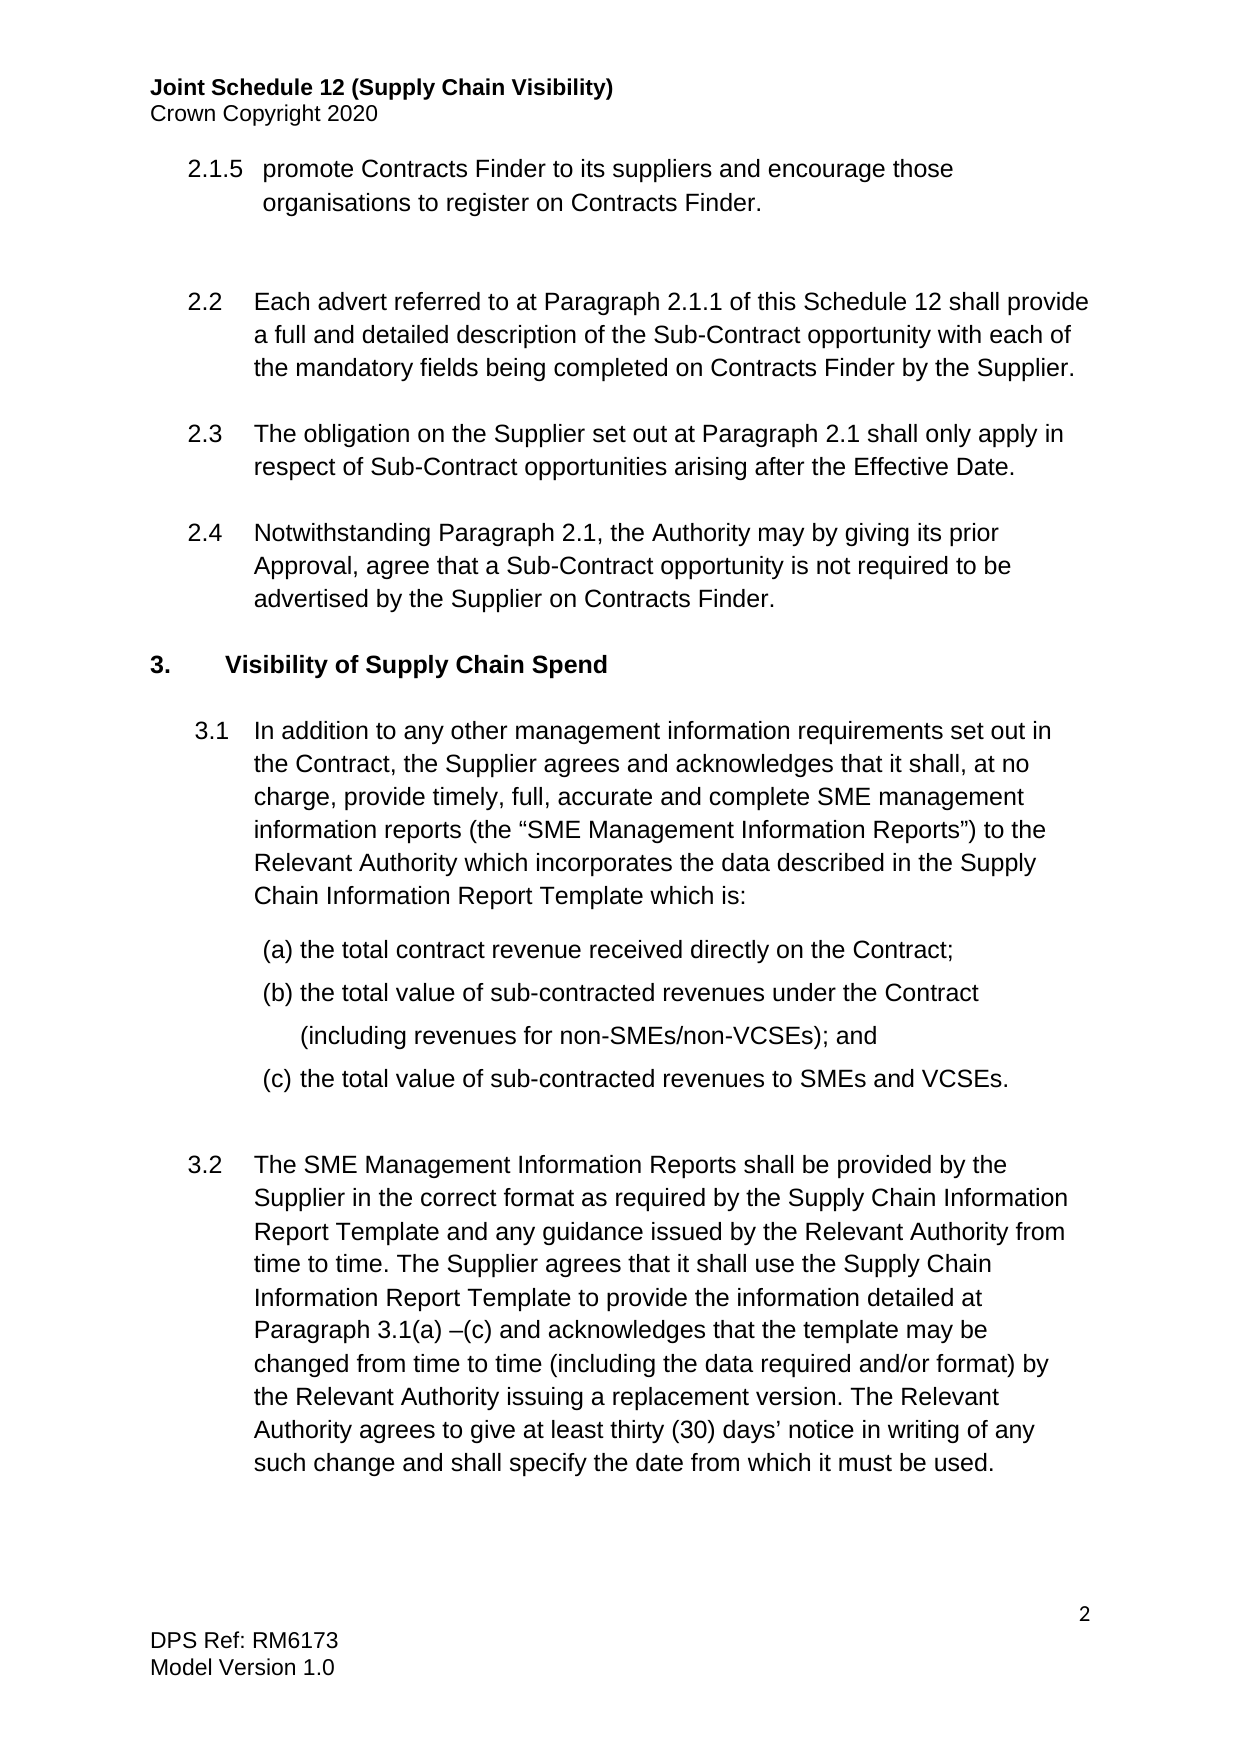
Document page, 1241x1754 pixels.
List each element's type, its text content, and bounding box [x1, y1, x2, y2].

list the total contract revenue received directly on the Contract; [262, 935, 1090, 963]
list promote Contracts Finder to its suppliers and encourage those organisations to register on Contracts Finder. [187, 154, 1090, 216]
list Each advert referred to at Paragraph 2.1.1 of this Schedule 12 shall provide a full and detailed description of the Sub-Contract opportunity with each of the mandatory fields being completed on Contracts Finder by the Supplier. [187, 287, 1090, 381]
list Notwithstanding Paragraph 2.1, the Authority may by giving its prior Approval, agree that a Sub-Contract opportunity is not required to be advertised by the Supplier on Contracts Finder. [187, 518, 1090, 612]
list the total value of sub-contracted revenues under the Contract (including revenues for non-SMEs/non-VCSEs); and [262, 978, 1090, 1050]
list the total value of sub-contracted revenues to SMEs and VCSEs. [262, 1064, 1090, 1093]
list The SME Management Information Reports shall be provided by the Supplier in the correct format as required by the Supply Chain Information Report Template and any guidance issued by the Relevant Authority from time to time. The Supplier agrees that it shall use the Supply Chain Information Report Template to provide the information detailed at Paragraph 3.1(a) –(c) and acknowledges that the template may be changed from time to time (including the data required and/or format) by the Relevant Authority issuing a replacement version. The Relevant Authority agrees to give at least thirty (30) days’ notice in writing of any such change and shall specify the date from which it must be used. [187, 1150, 1090, 1476]
list In addition to any other management information requirements set out in the Contract, the Supplier agrees and acknowledges that it shall, at no charge, provide timely, full, accurate and complete SME management information reports (the “SME Management Information Reports”) to the Relevant Authority which incorporates the data described in the Supply Chain Information Report Template which is: [194, 716, 1090, 910]
list Visibility of Supply Chain Spend [150, 650, 1090, 678]
list The obligation on the Supplier set out at Paragraph 2.1 shall only apply in respect of Sub-Contract opportunities arising after the Effective Date. [187, 419, 1090, 480]
